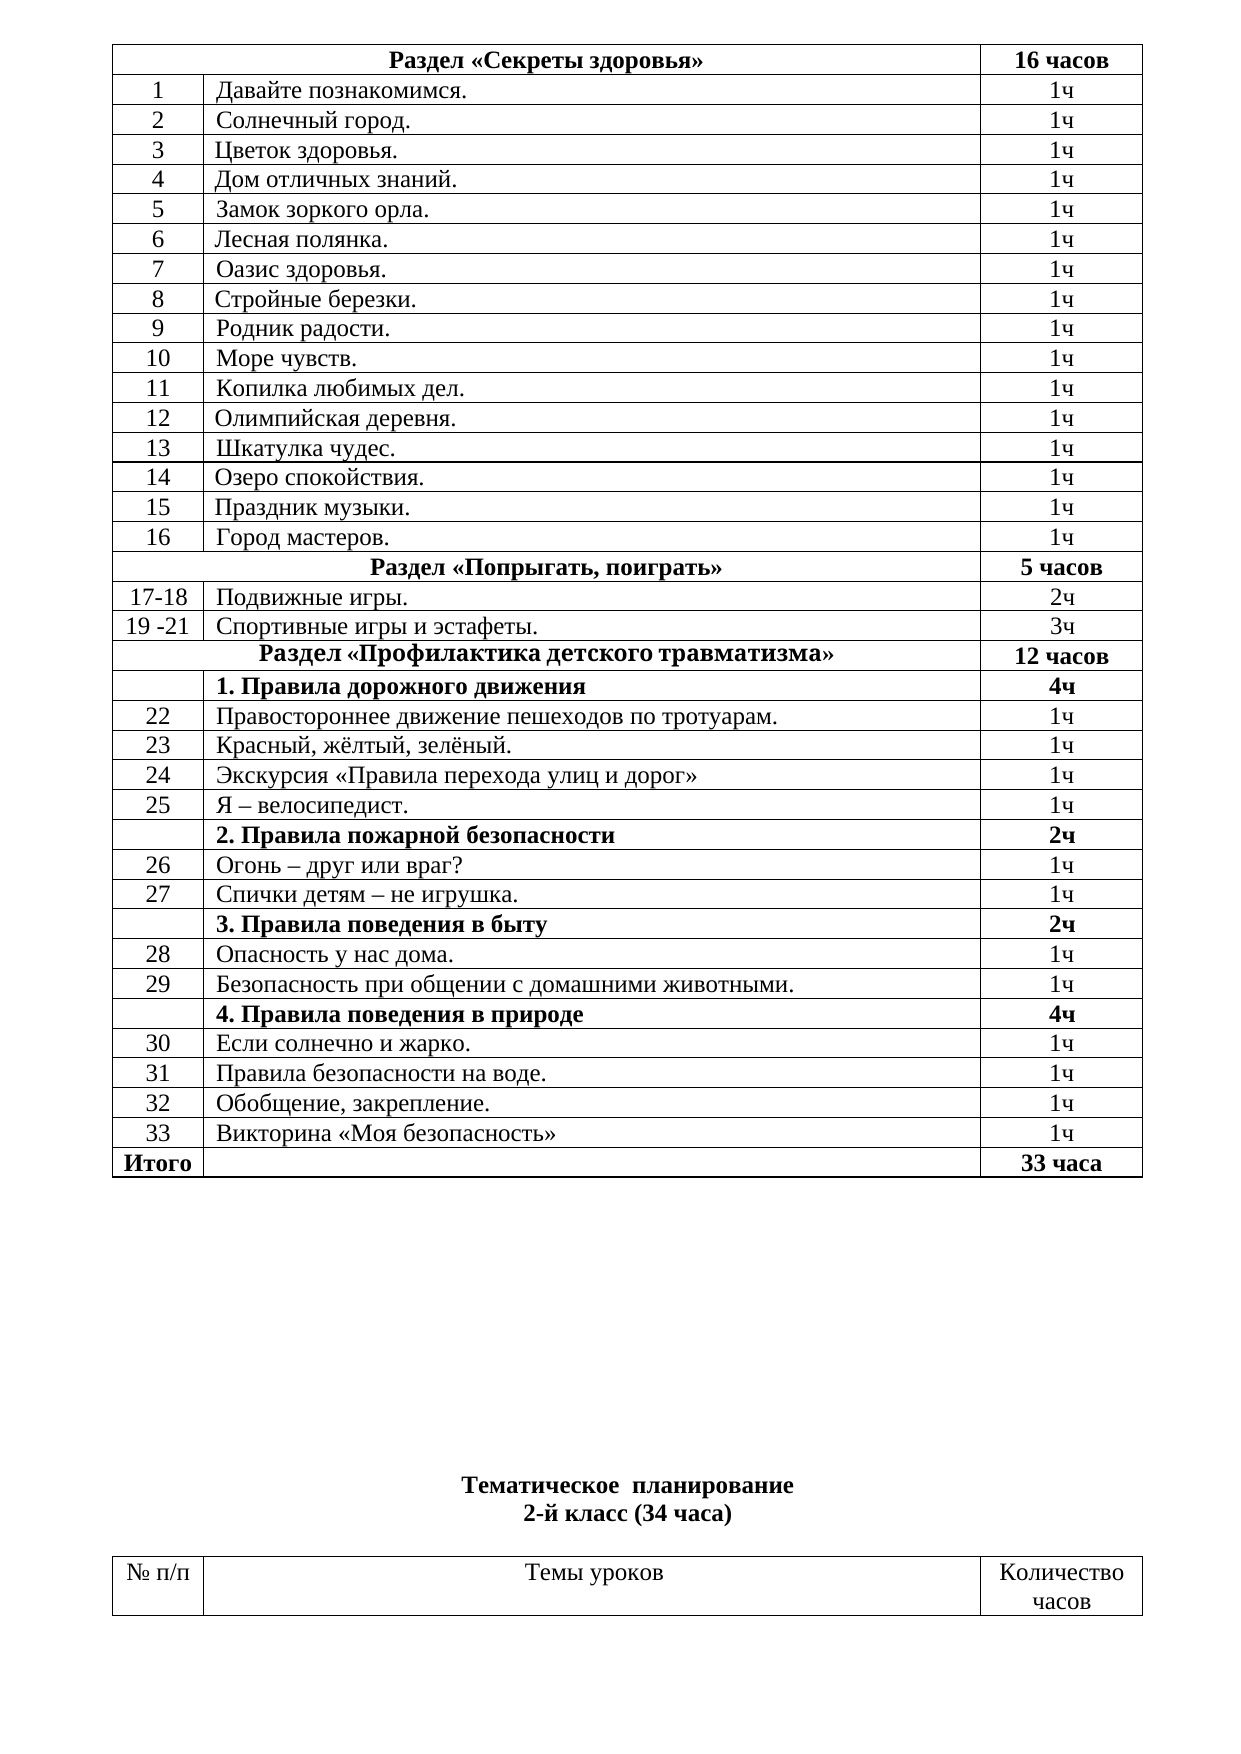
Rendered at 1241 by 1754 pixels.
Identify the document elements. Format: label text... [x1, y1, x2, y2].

table_cell 33 часа [981, 1148, 1142, 1176]
table_cell Итого [113, 1148, 203, 1176]
table_cell Спортивные игры и эстафеты. [204, 611, 980, 640]
table_cell Правостороннее движение пешеходов по тротуарам. [204, 701, 980, 729]
table_cell 8 [113, 284, 203, 312]
table_cell 1ч [981, 1058, 1142, 1087]
table_cell 1ч [981, 701, 1142, 729]
table_cell 22 [113, 701, 203, 729]
table_cell 1ч [981, 135, 1142, 163]
table_cell 1ч [981, 731, 1142, 759]
table_cell 1ч [981, 1088, 1142, 1117]
table_cell 1ч [981, 969, 1142, 998]
table_cell 16 [113, 522, 203, 551]
table_cell 4ч [981, 671, 1142, 700]
table_cell 29 [113, 969, 203, 998]
table_cell 4. Правила поведения в природе [204, 999, 980, 1027]
table_cell 1ч [981, 1029, 1142, 1057]
table_cell Дом отличных знаний. [204, 165, 980, 193]
table_cell Стройные березки. [204, 284, 980, 312]
table_cell [113, 820, 203, 849]
table_cell 7 [113, 254, 203, 283]
table_cell Цветок здоровья. [204, 135, 980, 163]
table_cell [204, 1148, 980, 1176]
table_cell 31 [113, 1058, 203, 1087]
table_cell 12 часов [981, 641, 1142, 670]
table_cell 1ч [981, 314, 1142, 342]
table_cell 33 [113, 1118, 203, 1147]
table_header Темы уроков [204, 1557, 980, 1614]
table_cell 19 -21 [113, 611, 203, 640]
table_cell Викторина «Моя безопасность» [204, 1118, 980, 1147]
table_cell 1ч [981, 939, 1142, 968]
table_cell 1. Правила дорожного движения [204, 671, 980, 700]
table_cell Спички детям – не игрушка. [204, 880, 980, 908]
table_cell Безопасность при общении с домашними животными. [204, 969, 980, 998]
table_cell 3ч [981, 611, 1142, 640]
table_cell 1ч [981, 760, 1142, 789]
table_cell 16 часов [981, 45, 1142, 74]
table_cell 2ч [981, 820, 1142, 849]
table_header Количество часов [981, 1557, 1142, 1614]
table_cell [113, 671, 203, 700]
table_cell 1ч [981, 284, 1142, 312]
table_cell 3. Правила поведения в быту [204, 909, 980, 938]
table_cell Правила безопасности на воде. [204, 1058, 980, 1087]
table_cell 9 [113, 314, 203, 342]
table_cell 4 [113, 165, 203, 193]
table_cell 1ч [981, 790, 1142, 819]
table_cell Озеро спокойствия. [204, 463, 980, 491]
table_cell 14 [113, 463, 203, 491]
table_cell 1ч [981, 433, 1142, 461]
table_cell 1ч [981, 492, 1142, 521]
table_cell Солнечный город. [204, 105, 980, 134]
table_header № п/п [113, 1557, 203, 1614]
table_cell 1ч [981, 373, 1142, 402]
table_cell 28 [113, 939, 203, 968]
text Тематическое планирование [89, 1470, 1167, 1498]
table_cell 2ч [981, 582, 1142, 610]
table_cell 23 [113, 731, 203, 759]
table_cell Подвижные игры. [204, 582, 980, 610]
table_cell Экскурсия «Правила перехода улиц и дорог» [204, 760, 980, 789]
table_cell 13 [113, 433, 203, 461]
table_cell 11 [113, 373, 203, 402]
table_cell Праздник музыки. [204, 492, 980, 521]
table_cell 1ч [981, 105, 1142, 134]
table_cell 24 [113, 760, 203, 789]
text 2-й класс (34 часа) [89, 1498, 1167, 1527]
table_cell 1ч [981, 224, 1142, 253]
table_cell Раздел «Профилактика детского травматизма» [113, 641, 980, 670]
table_cell 4ч [981, 999, 1142, 1027]
table_cell Я – велосипедист. [204, 790, 980, 819]
table_cell 1 [113, 75, 203, 104]
table_cell Шкатулка чудес. [204, 433, 980, 461]
table_cell Раздел «Попрыгать, поиграть» [113, 552, 980, 581]
table_cell [113, 909, 203, 938]
table_cell Море чувств. [204, 343, 980, 372]
table_cell 30 [113, 1029, 203, 1057]
table_cell 1ч [981, 403, 1142, 432]
table_cell 1ч [981, 75, 1142, 104]
table_cell 6 [113, 224, 203, 253]
table_cell 15 [113, 492, 203, 521]
table_cell 1ч [981, 254, 1142, 283]
table_cell Копилка любимых дел. [204, 373, 980, 402]
table_cell [113, 999, 203, 1027]
table_cell Если солнечно и жарко. [204, 1029, 980, 1057]
table_cell 17-18 [113, 582, 203, 610]
table_cell Родник радости. [204, 314, 980, 342]
table_cell 3 [113, 135, 203, 163]
table_cell Раздел «Секреты здоровья» [113, 45, 980, 74]
table_cell 1ч [981, 165, 1142, 193]
table_cell 1ч [981, 850, 1142, 878]
table_cell 1ч [981, 463, 1142, 491]
table_cell Город мастеров. [204, 522, 980, 551]
table_cell 32 [113, 1088, 203, 1117]
table_cell 1ч [981, 194, 1142, 223]
table_cell Огонь – друг или враг? [204, 850, 980, 878]
table_cell 2 [113, 105, 203, 134]
table_cell Оазис здоровья. [204, 254, 980, 283]
table_cell 27 [113, 880, 203, 908]
table_cell 1ч [981, 522, 1142, 551]
table_cell 5 [113, 194, 203, 223]
table_cell Опасность у нас дома. [204, 939, 980, 968]
table_cell 2. Правила пожарной безопасности [204, 820, 980, 849]
table_cell 2ч [981, 909, 1142, 938]
table_cell Лесная полянка. [204, 224, 980, 253]
table_cell Замок зоркого орла. [204, 194, 980, 223]
table_cell Олимпийская деревня. [204, 403, 980, 432]
table_cell 1ч [981, 1118, 1142, 1147]
table_cell Красный, жёлтый, зелёный. [204, 731, 980, 759]
table_cell 1ч [981, 343, 1142, 372]
table_cell 5 часов [981, 552, 1142, 581]
table_cell 1ч [981, 880, 1142, 908]
table_cell 12 [113, 403, 203, 432]
table_cell Обобщение, закрепление. [204, 1088, 980, 1117]
table_cell Давайте познакомимся. [204, 75, 980, 104]
table_cell 26 [113, 850, 203, 878]
table_cell 25 [113, 790, 203, 819]
table_cell 10 [113, 343, 203, 372]
